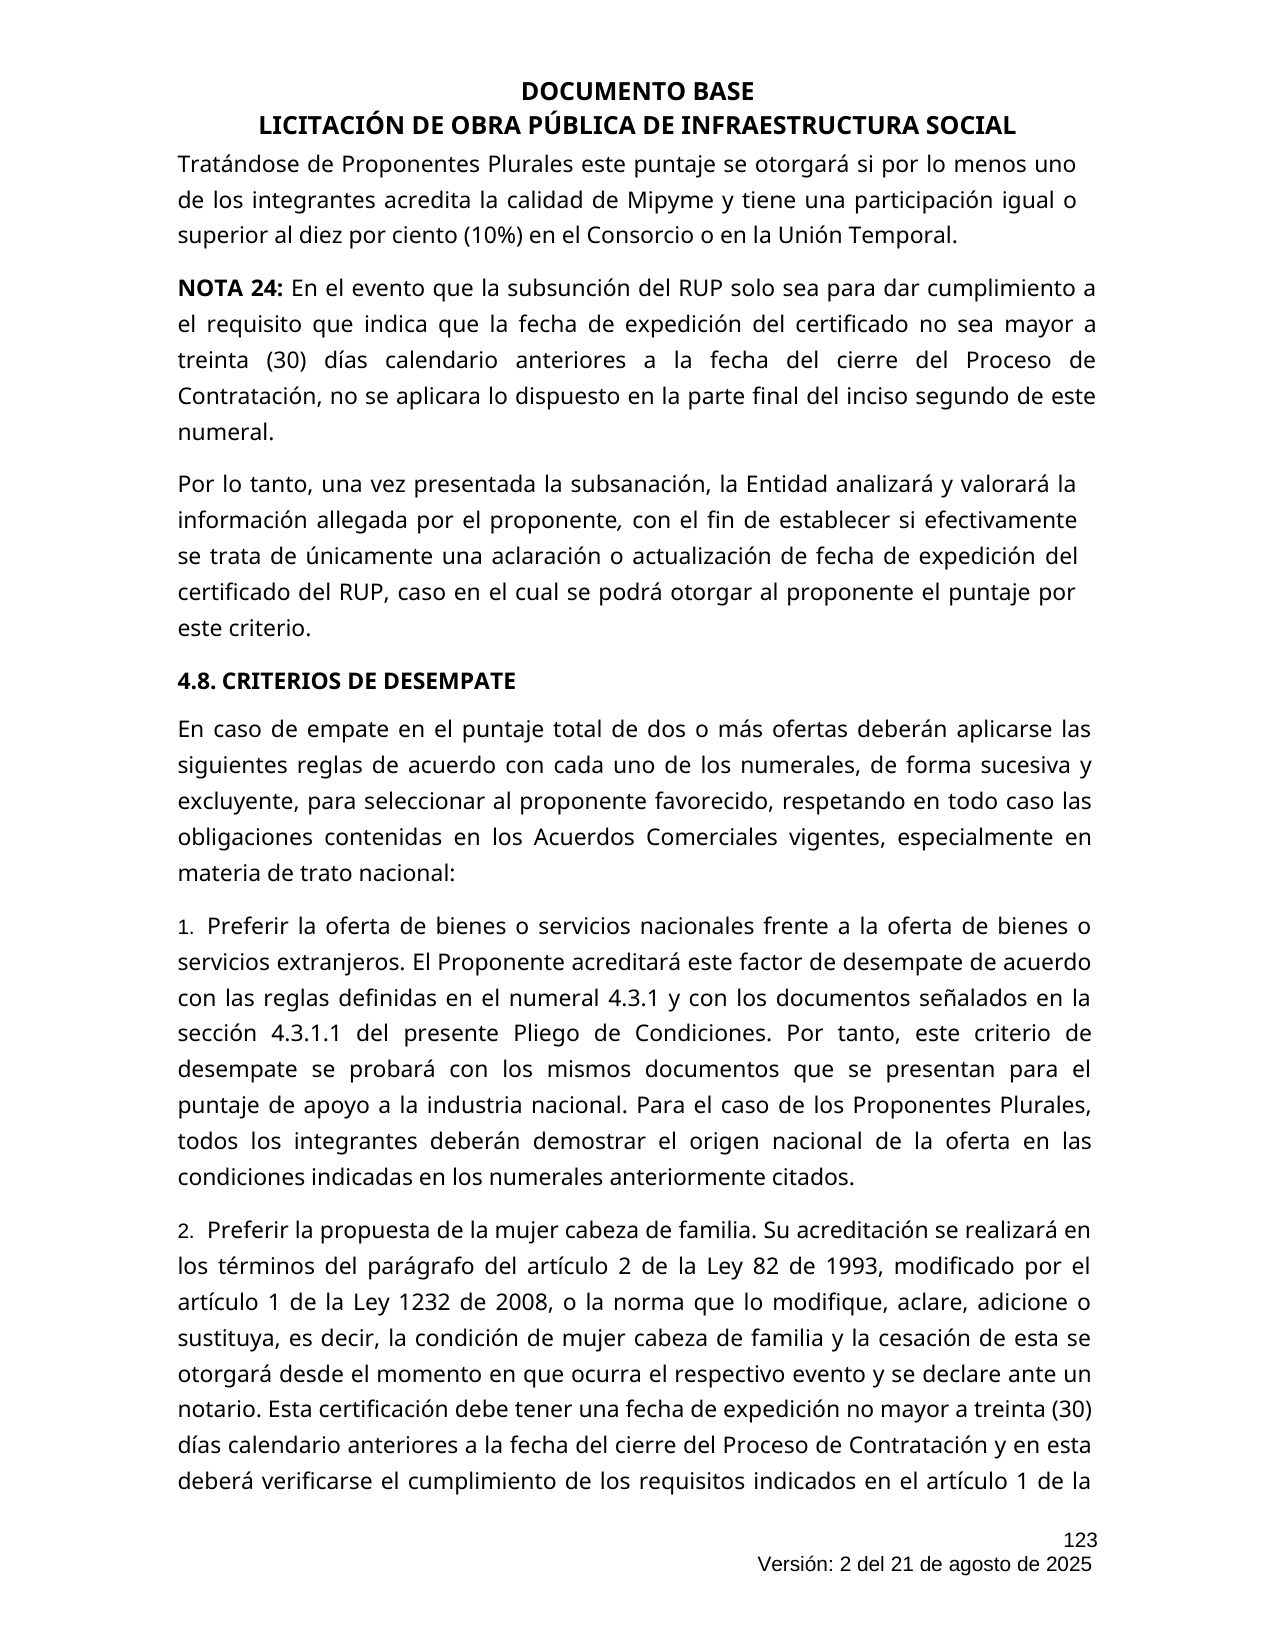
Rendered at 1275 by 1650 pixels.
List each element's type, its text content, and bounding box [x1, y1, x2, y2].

list Preferir la oferta de bienes o servicios nacionales frente a la oferta de bienes o servicios extranjeros. El Proponente acreditará este factor de desempate de acuerdo con las reglas definidas en el numeral 4.3.1 y con los documentos señalados en la sección 4.3.1.1 del presente Pliego de Condiciones. Por tanto, este criterio de desempate se probará con los mismos documentos que se presentan para el puntaje de apoyo a la industria nacional. Para el caso de los Proponentes Plurales, todos los integrantes deberán demostrar el origen nacional de la oferta en las condiciones indicadas en los numerales anteriormente citados. [177, 909, 1093, 1192]
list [177, 1214, 1093, 1497]
text En caso de empate en el puntaje total de dos o más ofertas deberán aplicarse las siguientes reglas de acuerdo con cada uno de los numerales, de forma sucesiva y excluyente, para seleccionar al proponente favorecido, respetando en todo caso las obligaciones contenidas en los Acuerdos Comerciales vigentes, especialmente en materia de trato nacional: [177, 713, 1093, 888]
text Tratándose de Proponentes Plurales este puntaje se otorgará si por lo menos uno de los integrantes acredita la calidad de Mipyme y tiene una participación igual o superior al diez por ciento (10%) en el Consorcio o en la Unión Temporal. [177, 148, 1078, 251]
text Por lo tanto, una vez presentada la subsanación, la Entidad analizará y valorará la información allegada por el proponente, con el fin de establecer si efectivamente se trata de únicamente una aclaración o actualización de fecha de expedición del certificado del RUP, caso en el cual se podrá otorgar al proponente el puntaje por este criterio. [177, 468, 1078, 643]
text NOTA 24: En el evento que la subsunción del RUP solo sea para dar cumplimiento a el requisito que indica que la fecha de expedición del certificado no sea mayor a treinta (30) días calendario anteriores a la fecha del cierre del Proceso de Contratación, no se aplicara lo dispuesto en la parte final del inciso segundo de este numeral. [177, 272, 1098, 447]
subtitle CRITERIOS DE DESEMPATE [177, 665, 1098, 696]
